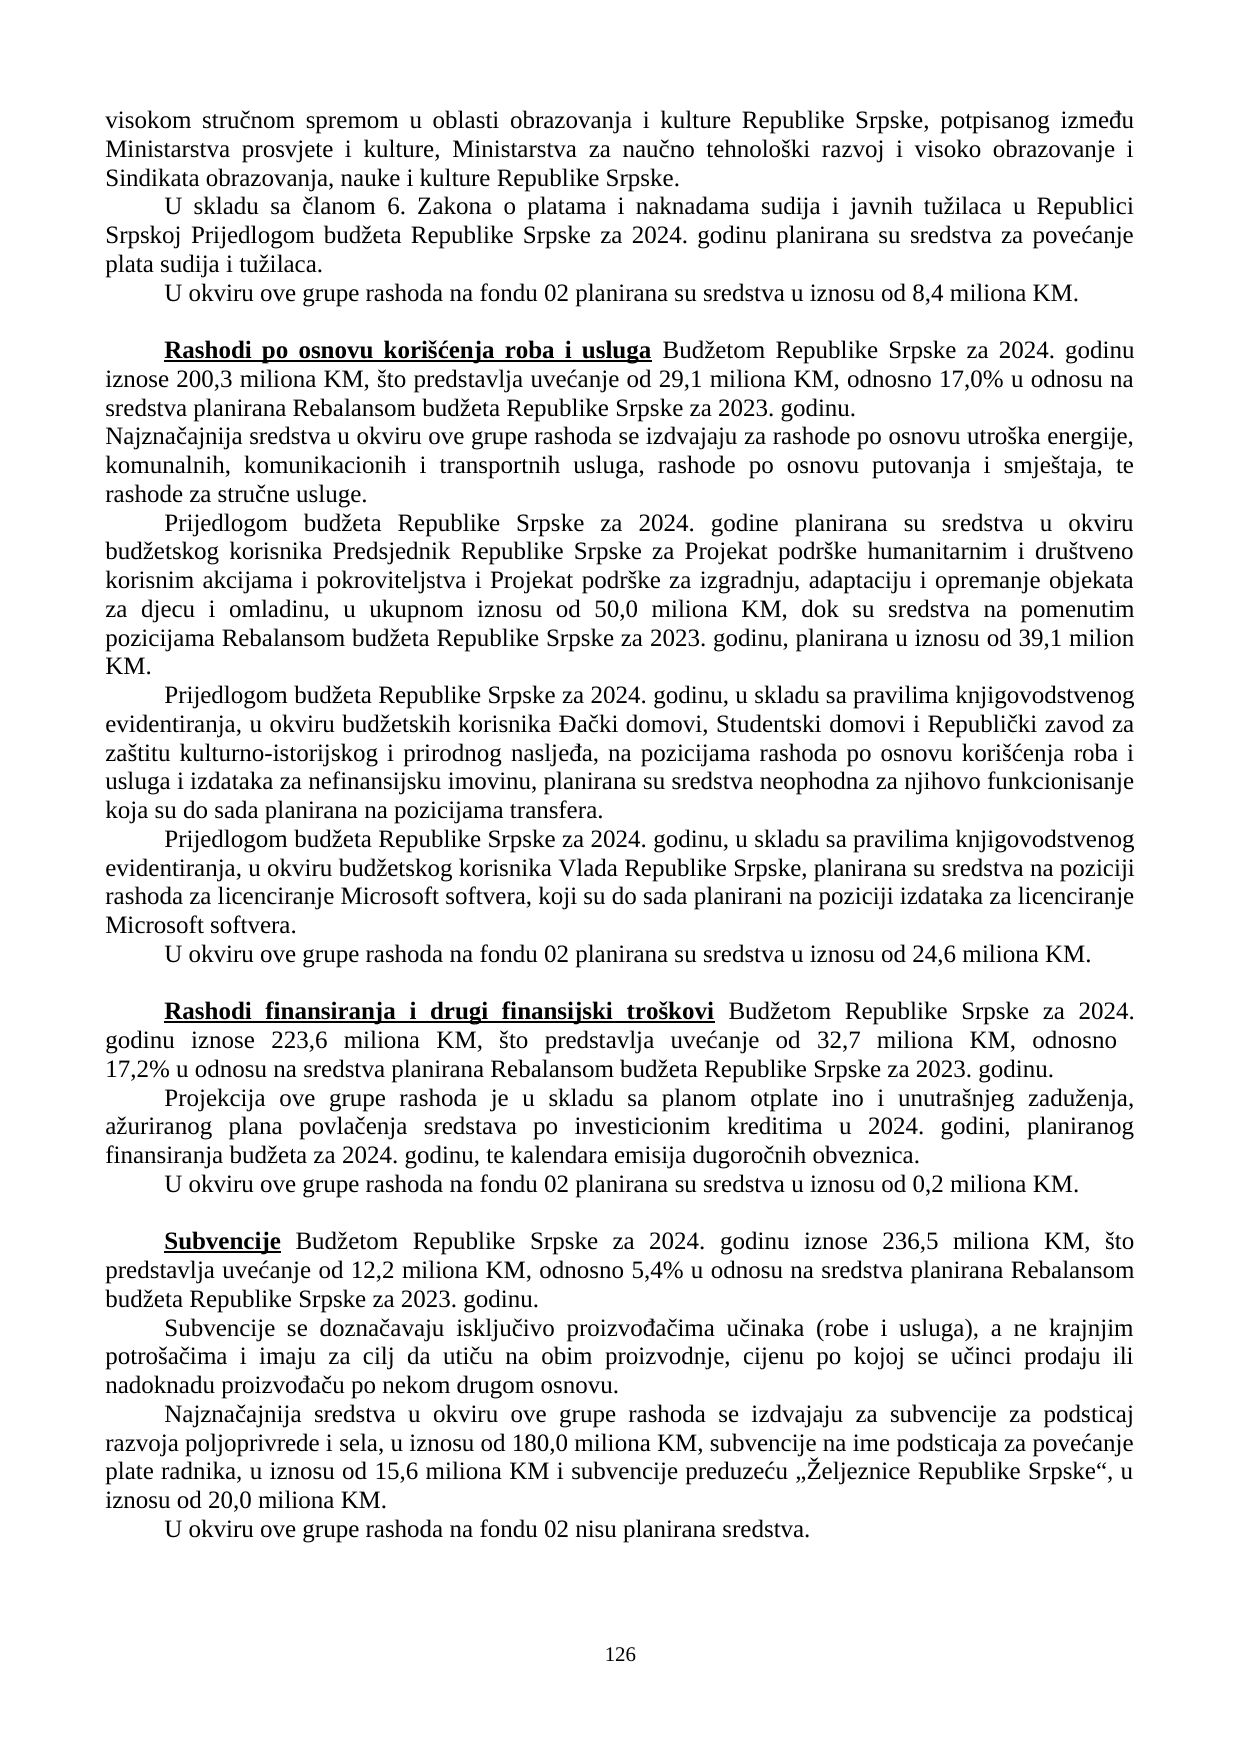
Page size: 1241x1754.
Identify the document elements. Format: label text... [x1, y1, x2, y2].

text Najznačajnija sredstva u okviru ove grupe rashoda se izdvajaju za rashode po osnovu utroška energije, komunalnih, komunikacionih i transportnih usluga, rashode po osnovu putovanja i smještaja, te rashode za stručne usluge. [105, 421, 1135, 508]
text Najznačajnija sredstva u okviru ove grupe rashoda se izdvajaju za subvencije za podsticaj razvoja poljoprivrede i sela, u iznosu od 180,0 miliona KM, subvencije na ime podsticaja za povećanje plate radnika, u iznosu od 15,6 miliona KM i subvencije preduzeću „Željeznice Republike Srpske“, u iznosu od 20,0 miliona KM. [105, 1399, 1135, 1514]
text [105, 105, 1135, 191]
text Prijedlogom budžeta Republike Srpske za 2024. godinu, u skladu sa pravilima knjigovodstvenog evidentiranja, u okviru budžetskih korisnika Đački domovi, Studentski domovi i Republički zavod za zaštitu kulturno-istorijskog i prirodnog nasljeđa, na pozicijama rashoda po osnovu korišćenja roba i usluga i izdataka za nefinansijsku imovinu, planirana su sredstva neophodna za njihovo funkcionisanje koja su do sada planirana na pozicijama transfera. [105, 680, 1135, 824]
text U okviru ove grupe rashoda na fondu 02 planirana su sredstva u iznosu od 8,4 miliona KM. [105, 278, 1135, 306]
text Prijedlogom budžeta Republike Srpske za 2024. godinu, u skladu sa pravilima knjigovodstvenog evidentiranja, u okviru budžetskog korisnika Vlada Republike Srpske, planirana su sredstva na poziciji rashoda za licenciranje Microsoft softvera, koji su do sada planirani na poziciji izdataka za licenciranje Microsoft softvera. [105, 824, 1135, 939]
text Projekcija ove grupe rashoda je u skladu sa planom otplate ino i unutrašnjeg zaduženja, ažuriranog plana povlačenja sredstava po investicionim kreditima u 2024. godini, planiranog finansiranja budžeta za 2024. godinu, te kalendara emisija dugoročnih obveznica. [105, 1083, 1135, 1169]
text U okviru ove grupe rashoda na fondu 02 nisu planirana sredstva. [105, 1514, 1135, 1543]
text Rashodi po osnovu korišćenja roba i usluga Budžetom Republike Srpske za 2024. godinu iznose 200,3 miliona KM, što predstavlja uvećanje od 29,1 miliona KM, odnosno 17,0% u odnosu na sredstva planirana Rebalansom budžeta Republike Srpske za 2023. godinu. [105, 335, 1135, 421]
text Prijedlogom budžeta Republike Srpske za 2024. godine planirana su sredstva u okviru budžetskog korisnika Predsjednik Republike Srpske za Projekat podrške humanitarnim i društveno korisnim akcijama i pokroviteljstva i Projekat podrške za izgradnju, adaptaciju i opremanje objekata za djecu i omladinu, u ukupnom iznosu od 50,0 miliona KM, dok su sredstva na pomenutim pozicijama Rebalansom budžeta Republike Srpske za 2023. godinu, planirana u iznosu od 39,1 milion KM. [105, 508, 1135, 680]
text Subvencije se doznačavaju isključivo proizvođačima učinaka (robe i usluga), a ne krajnjim potrošačima i imaju za cilj da utiču na obim proizvodnje, cijenu po kojoj se učinci prodaju ili nadoknadu proizvođaču po nekom drugom osnovu. [105, 1313, 1135, 1399]
text Rashodi finansiranja i drugi finansijski troškovi Budžetom Republike Srpske za 2024. godinu iznose 223,6 miliona KM, što predstavlja uvećanje od 32,7 miliona KM, odnosno 17,2% u odnosu na sredstva planirana Rebalansom budžeta Republike Srpske za 2023. godinu. [105, 996, 1135, 1083]
text U okviru ove grupe rashoda na fondu 02 planirana su sredstva u iznosu od 0,2 miliona KM. [105, 1169, 1135, 1198]
text U skladu sa članom 6. Zakona o platama i naknadama sudija i javnih tužilaca u Republici Srpskoj Prijedlogom budžeta Republike Srpske za 2024. godinu planirana su sredstva za povećanje plata sudija i tužilaca. [105, 191, 1135, 278]
text Subvencije Budžetom Republike Srpske za 2024. godinu iznose 236,5 miliona KM, što predstavlja uvećanje od 12,2 miliona KM, odnosno 5,4% u odnosu na sredstva planirana Rebalansom budžeta Republike Srpske za 2023. godinu. [105, 1226, 1135, 1313]
text U okviru ove grupe rashoda na fondu 02 planirana su sredstva u iznosu od 24,6 miliona KM. [105, 939, 1135, 968]
